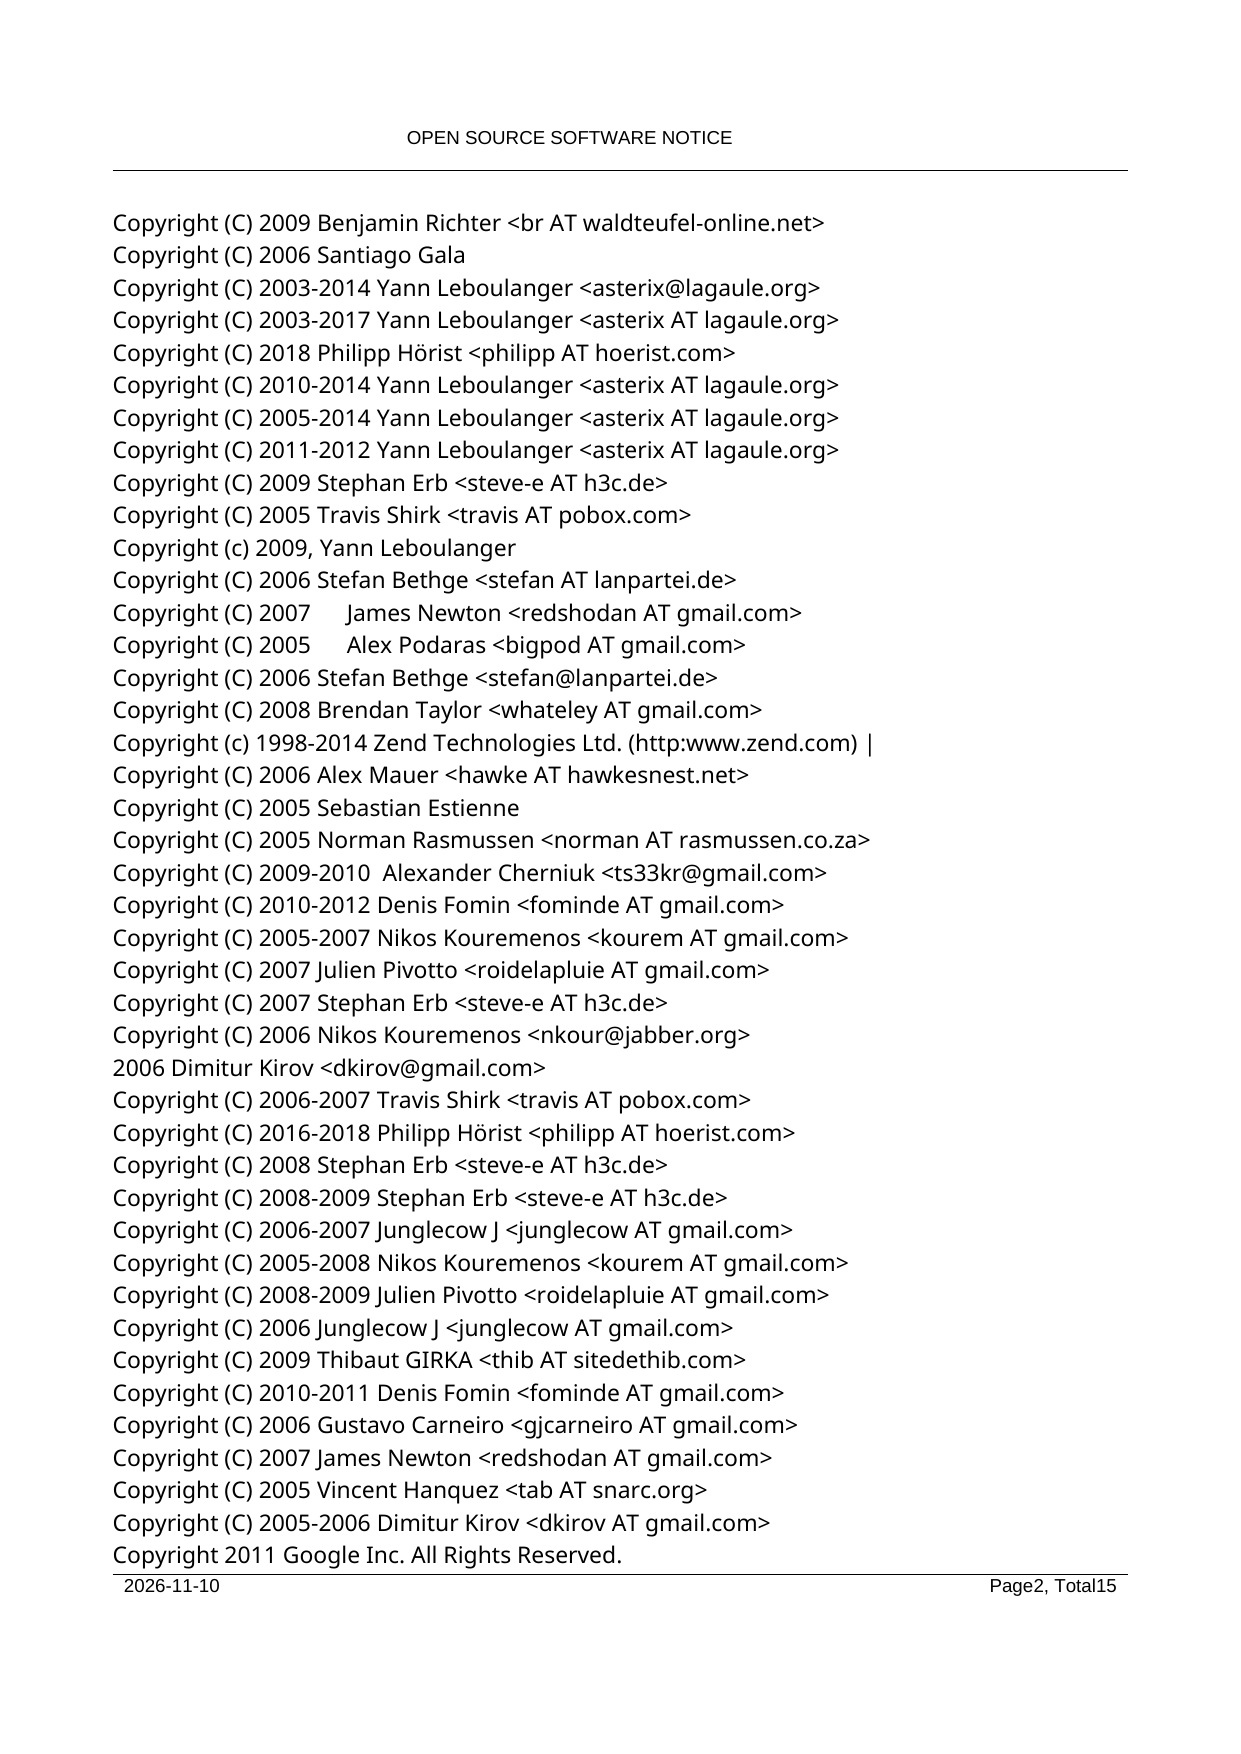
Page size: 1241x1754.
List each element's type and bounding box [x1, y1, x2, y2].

text [112, 206, 1128, 1571]
